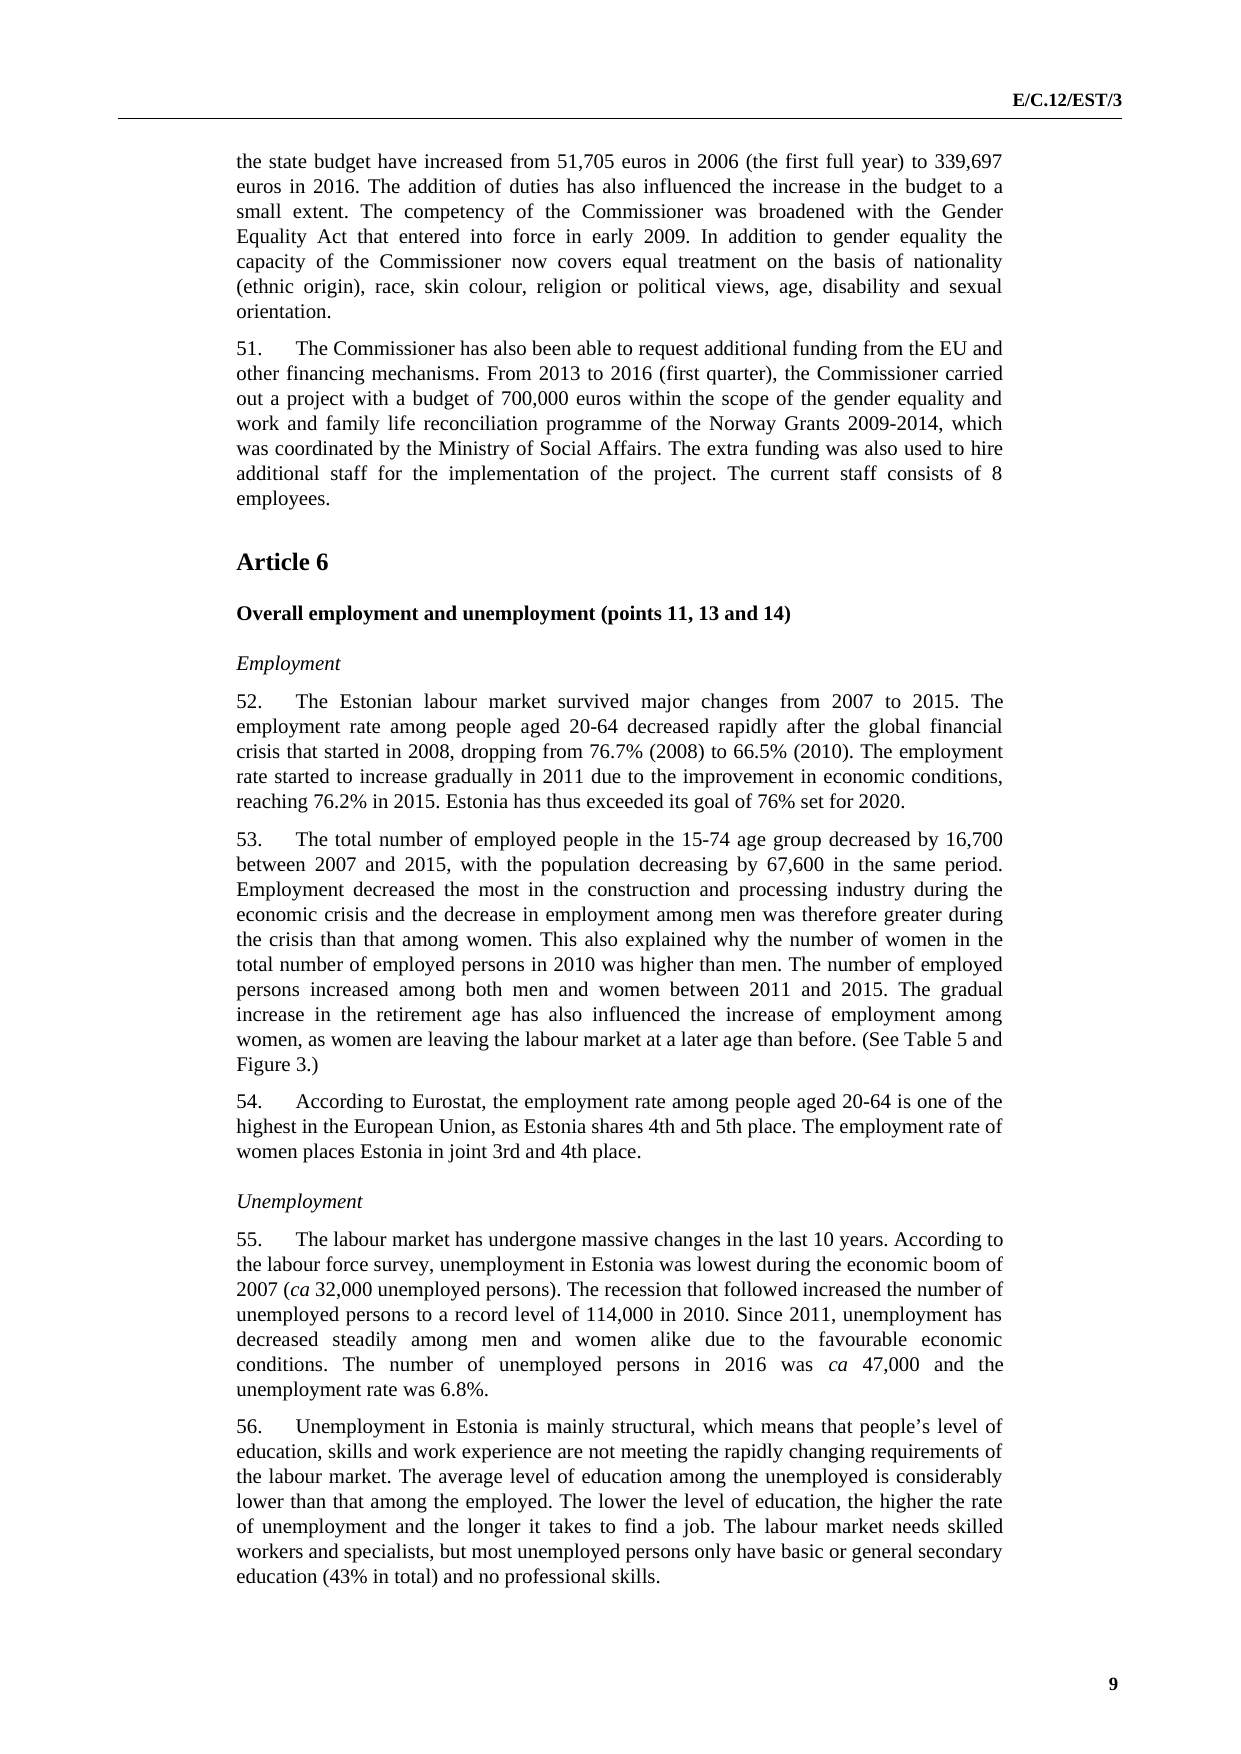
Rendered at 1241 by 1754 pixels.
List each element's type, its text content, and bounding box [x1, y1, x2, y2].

text Employment [118, 651, 1004, 676]
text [236, 148, 1004, 323]
text 55. The labour market has undergone massive changes in the last 10 years. According to the labour force survey, unemployment in Estonia was lowest during the economic boom of 2007 (ca 32,000 unemployed persons). The recession that followed increased the number of unemployed persons to a record level of 114,000 in 2010. Since 2011, unemployment has decreased steadily among men and women alike due to the favourable economic conditions. The number of unemployed persons in 2016 was ca 47,000 and the unemployment rate was 6.8%. [236, 1226, 1004, 1401]
text Article 6 [118, 548, 1004, 576]
text 52. The Estonian labour market survived major changes from 2007 to 2015. The employment rate among people aged 20-64 decreased rapidly after the global financial crisis that started in 2008, dropping from 76.7% (2008) to 66.5% (2010). The employment rate started to increase gradually in 2011 due to the improvement in economic conditions, reaching 76.2% in 2015. Estonia has thus exceeded its goal of 76% set for 2020. [236, 688, 1004, 813]
text 53. The total number of employed people in the 15-74 age group decreased by 16,700 between 2007 and 2015, with the population decreasing by 67,600 in the same period. Employment decreased the most in the construction and processing industry during the economic crisis and the decrease in employment among men was therefore greater during the crisis than that among women. This also explained why the number of women in the total number of employed persons in 2010 was higher than men. The number of employed persons increased among both men and women between 2011 and 2015. The gradual increase in the retirement age has also influenced the increase of employment among women, as women are leaving the labour market at a later age than before. (See Table 5 and Figure 3.) [236, 826, 1004, 1076]
text Overall employment and unemployment (points 11, 13 and 14) [118, 601, 1004, 626]
text 54. According to Eurostat, the employment rate among people aged 20-64 is one of the highest in the European Union, as Estonia shares 4th and 5th place. The employment rate of women places Estonia in joint 3rd and 4th place. [236, 1088, 1004, 1163]
text 56. Unemployment in Estonia is mainly structural, which means that people’s level of education, skills and work experience are not meeting the rapidly changing requirements of the labour market. The average level of education among the unemployed is considerably lower than that among the employed. The lower the level of education, the higher the rate of unemployment and the longer it takes to find a job. The labour market needs skilled workers and specialists, but most unemployed persons only have basic or general secondary education (43% in total) and no professional skills. [236, 1413, 1004, 1588]
text 51. The Commissioner has also been able to request additional funding from the EU and other financing mechanisms. From 2013 to 2016 (first quarter), the Commissioner carried out a project with a budget of 700,000 euros within the scope of the gender equality and work and family life reconciliation programme of the Norway Grants 2009-2014, which was coordinated by the Ministry of Social Affairs. The extra funding was also used to hire additional staff for the implementation of the project. The current staff consists of 8 employees. [236, 335, 1004, 510]
text Unemployment [118, 1188, 1004, 1213]
